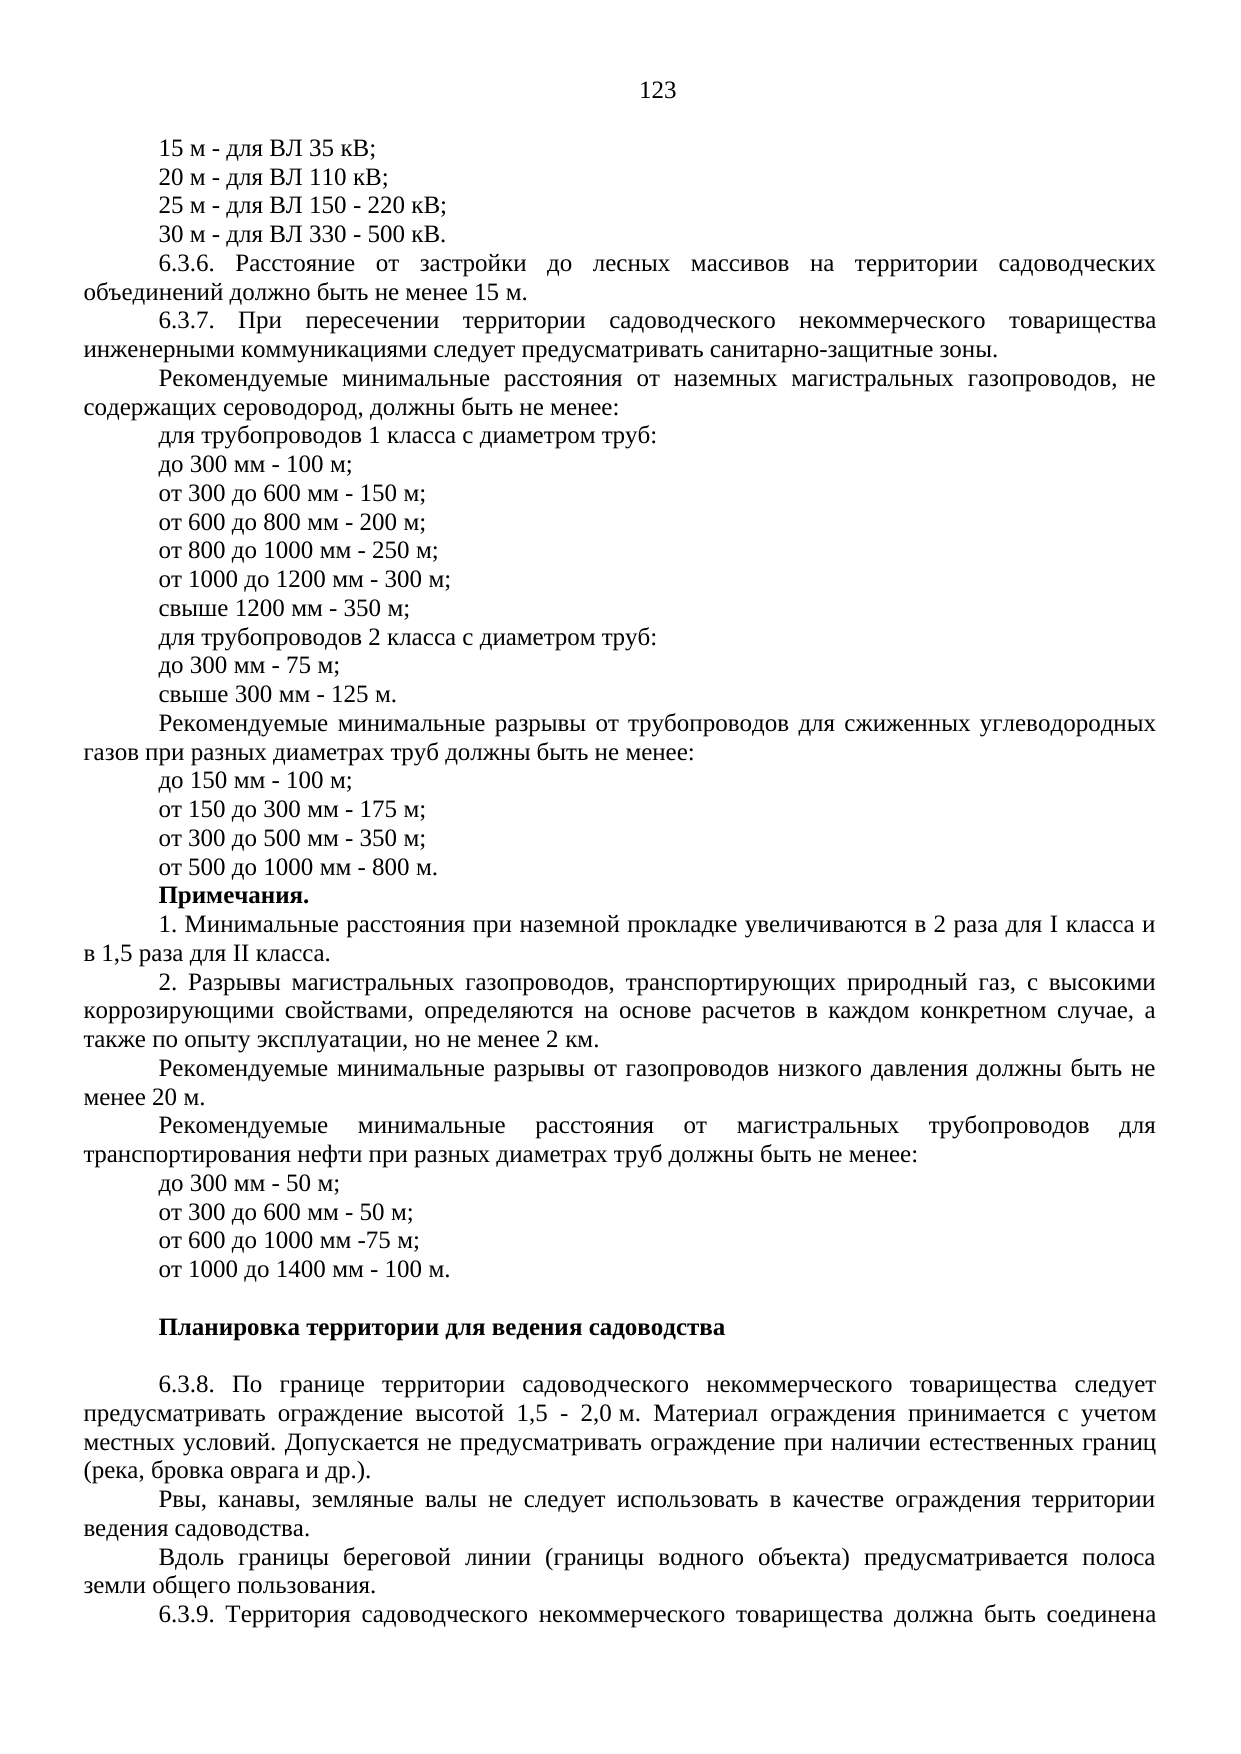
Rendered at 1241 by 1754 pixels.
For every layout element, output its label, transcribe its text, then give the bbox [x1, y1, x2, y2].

text 1. Минимальные расстояния при наземной прокладке увеличиваются в 2 раза для I класса и в 1,5 раза для II класса. [83, 909, 1157, 967]
text Рвы, канавы, земляные валы не следует использовать в качестве ограждения территории ведения садоводства. [83, 1484, 1157, 1542]
text 20 м - для ВЛ 110 кВ; [83, 162, 1157, 190]
text до 300 мм - 75 м; [83, 650, 1157, 679]
text от 600 до 1000 мм -75 м; [83, 1225, 1157, 1254]
text 25 м - для ВЛ 150 - 220 кВ; [83, 190, 1157, 219]
text от 150 до 300 мм - 175 м; [83, 794, 1157, 823]
text до 300 мм - 100 м; [83, 449, 1157, 478]
text от 300 до 500 мм - 350 м; [83, 823, 1157, 852]
text 30 м - для ВЛ 330 - 500 кВ. [83, 219, 1157, 248]
text свыше 1200 мм - 350 м; [83, 593, 1157, 622]
text от 1000 до 1400 мм - 100 м. [83, 1254, 1157, 1283]
text от 800 до 1000 мм - 250 м; [83, 535, 1157, 564]
text для трубопроводов 1 класса с диаметром труб: [83, 420, 1157, 449]
text 15 м - для ВЛ 35 кВ; [83, 133, 1157, 162]
text Примечания. [83, 880, 1157, 909]
text от 1000 до 1200 мм - 300 м; [83, 564, 1157, 593]
text от 300 до 600 мм - 50 м; [83, 1197, 1157, 1225]
text Рекомендуемые минимальные разрывы от газопроводов низкого давления должны быть не менее 20 м. [83, 1053, 1157, 1110]
text свыше 300 мм - 125 м. [83, 679, 1157, 708]
text от 600 до 800 мм - 200 м; [83, 507, 1157, 535]
text Рекомендуемые минимальные расстояния от магистральных трубопроводов для транспортирования нефти при разных диаметрах труб должны быть не менее: [83, 1110, 1157, 1168]
text от 300 до 600 мм - 150 м; [83, 478, 1157, 507]
text Вдоль границы береговой линии (границы водного объекта) предусматривается полоса земли общего пользования. [83, 1542, 1157, 1599]
text от 500 до 1000 мм - 800 м. [83, 852, 1157, 880]
text для трубопроводов 2 класса с диаметром труб: [83, 622, 1157, 650]
text до 150 мм - 100 м; [83, 765, 1157, 794]
text до 300 мм - 50 м; [83, 1168, 1157, 1197]
text 6.3.6. Расстояние от застройки до лесных массивов на территории садоводческих объединений должно быть не менее 15 м. [83, 248, 1157, 305]
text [83, 1599, 1157, 1628]
text 6.3.8. По границе территории садоводческого некоммерческого товарищества следует предусматривать ограждение высотой 1,5 - 2,0 м. Материал ограждения принимается с учетом местных условий. Допускается не предусматривать ограждение при наличии естественных границ (река, бровка оврага и др.). [83, 1369, 1157, 1484]
text 2. Разрывы магистральных газопроводов, транспортирующих природный газ, с высокими коррозирующими свойствами, определяются на основе расчетов в каждом конкретном случае, а также по опыту эксплуатации, но не менее 2 км. [83, 967, 1157, 1053]
text 6.3.7. При пересечении территории садоводческого некоммерческого товарищества инженерными коммуникациями следует предусматривать санитарно-защитные зоны. [83, 305, 1157, 363]
text Планировка территории для ведения садоводства [83, 1312, 1157, 1340]
text Рекомендуемые минимальные расстояния от наземных магистральных газопроводов, не содержащих сероводород, должны быть не менее: [83, 363, 1157, 420]
text Рекомендуемые минимальные разрывы от трубопроводов для сжиженных углеводородных газов при разных диаметрах труб должны быть не менее: [83, 708, 1157, 765]
